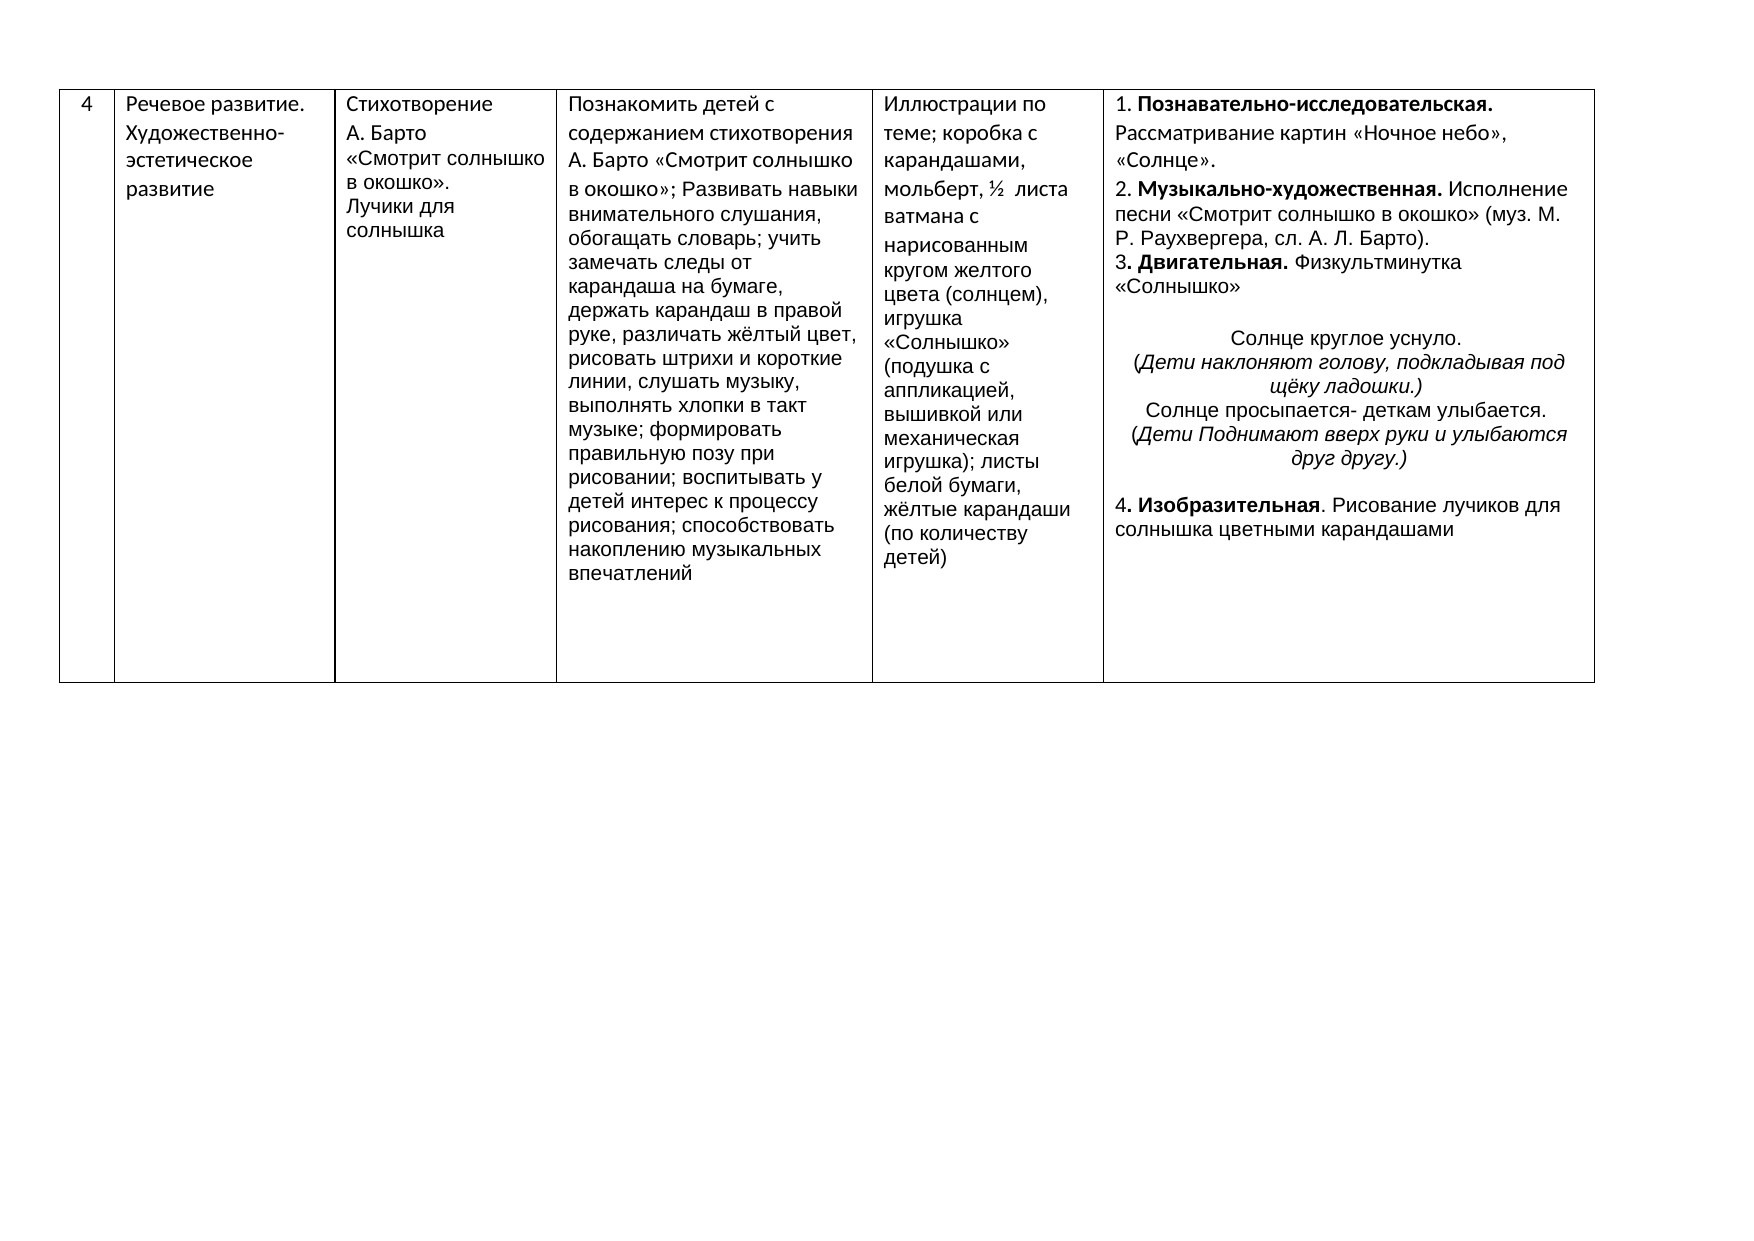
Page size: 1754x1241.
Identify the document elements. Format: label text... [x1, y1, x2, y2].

table_cell 4 [60, 90, 114, 682]
table_cell Речевое развитие. Художественно-эстетическое развитие [115, 90, 334, 682]
table_cell Познакомить детей с содержанием стихотворения А. Барто «Смотрит солнышко в окошко»; Развивать навыки внимательного слушания, обогащать словарь; учить замечать следы от карандаша на бумаге, держать карандаш в правой руке, различать жёлтый цвет, рисовать штрихи и короткие линии, слушать музыку, выполнять хлопки в такт музыке; формировать правильную позу при рисовании; воспитывать у детей интерес к процессу рисования; способствовать накоплению музыкальных впечатлений [557, 90, 872, 682]
table_cell Иллюстрации по теме; коробка с карандашами, мольберт, ½ листа ватмана с нарисованным кругом желтого цвета (солнцем), игрушка «Солнышко» (подушка с аппликацией, вышивкой или механическая игрушка); листы белой бумаги, жёлтые карандаши (по количеству детей) [873, 90, 1103, 682]
table_cell 1. Познавательно-исследовательская. Рассматривание картин «Ночное небо», «Солнце». 2. Музыкально-художественная. Исполнение песни «Смотрит солнышко в окошко» (муз. М. Р. Раухвергера, сл. А. Л. Барто). 3. Двигательная. Физкультминутка «Солнышко» Солнце круглое уснуло. (Дети наклоняют голову, подкладывая под щёку ладошки.) Солнце просыпается- деткам улыбается. (Дети Поднимают вверх руки и улыбаются друг другу.) 4. Изобразительная. Рисование лучиков для солнышка цветными карандашами [1104, 90, 1594, 682]
table_cell Стихотворение А. Барто «Смотрит солнышко в окошко». Лучики для солнышка [336, 90, 556, 682]
